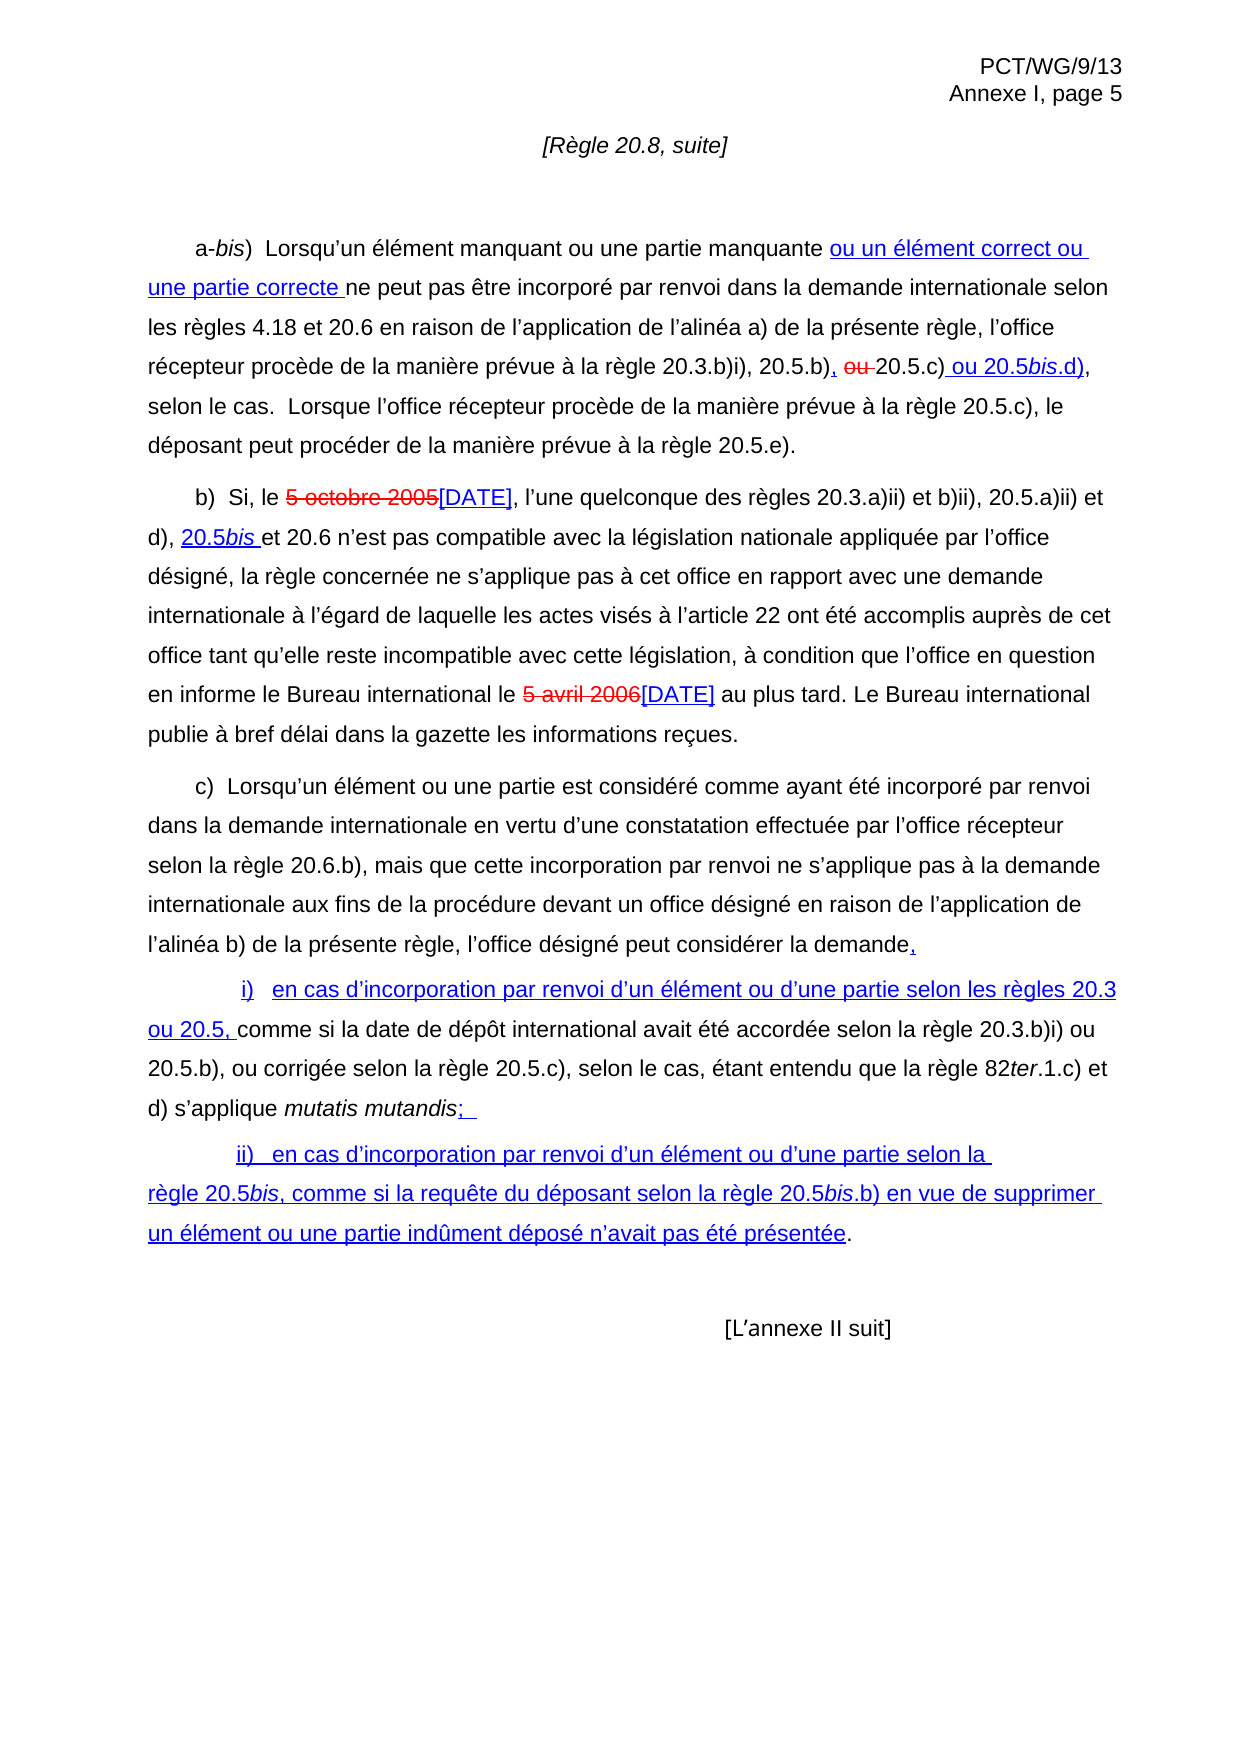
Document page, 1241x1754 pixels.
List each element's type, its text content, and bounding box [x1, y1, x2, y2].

text c) Lorsqu’un élément ou une partie est considéré comme ayant été incorporé par renvoi dans la demande internationale en vertu d’une constatation effectuée par l’office récepteur selon la règle 20.6.b), mais que cette incorporation par renvoi ne s’applique pas à la demande internationale aux fins de la procédure devant un office désigné en raison de l’application de l’alinéa b) de la présente règle, l’office désigné peut considérer la demande, [148, 773, 1122, 957]
text i) en cas d’incorporation par renvoi d’un élément ou d’une partie selon les règles 20.3 ou 20.5, comme si la date de dépôt international avait été accordée selon la règle 20.3.b)i) ou 20.5.b), ou corrigée selon la règle 20.5.c), selon le cas, étant entendu que la règle 82ter.1.c) et d) s’applique mutatis mutandis; [148, 976, 1122, 1121]
text ii) en cas d’incorporation par renvoi d’un élément ou d’une partie selon la règle 20.5bis, comme si la requête du déposant selon la règle 20.5bis.b) en vue de supprimer un élément ou une partie indûment déposé n’avait pas été présentée. [148, 1141, 1122, 1246]
text b) Si, le 5 octobre 2005[DATE], l’une quelconque des règles 20.3.a)ii) et b)ii), 20.5.a)ii) et d), 20.5bis et 20.6 n’est pas compatible avec la législation nationale appliquée par l’office désigné, la règle concernée ne s’applique pas à cet office en rapport avec une demande internationale à l’égard de laquelle les actes visés à l’article 22 ont été accomplis auprès de cet office tant qu’elle reste incompatible avec cette législation, à condition que l’office en question en informe le Bureau international le 5 avril 2006[DATE] au plus tard. Le Bureau international publie à bref délai dans la gazette les informations reçues. [148, 484, 1122, 747]
text a-bis) Lorsqu’un élément manquant ou une partie manquante ou un élément correct ou une partie correcte ne peut pas être incorporé par renvoi dans la demande internationale selon les règles 4.18 et 20.6 en raison de l’application de l’alinéa a) de la présente règle, l’office récepteur procède de la manière prévue à la règle 20.3.b)i), 20.5.b), ou 20.5.c) ou 20.5bis.d), selon le cas. Lorsque l’office récepteur procède de la manière prévue à la règle 20.5.c), le déposant peut procéder de la manière prévue à la règle 20.5.e). [148, 235, 1122, 458]
text [L’annexe II suit] [724, 1312, 1122, 1343]
text [Règle 20.8, suite] [148, 132, 1122, 158]
